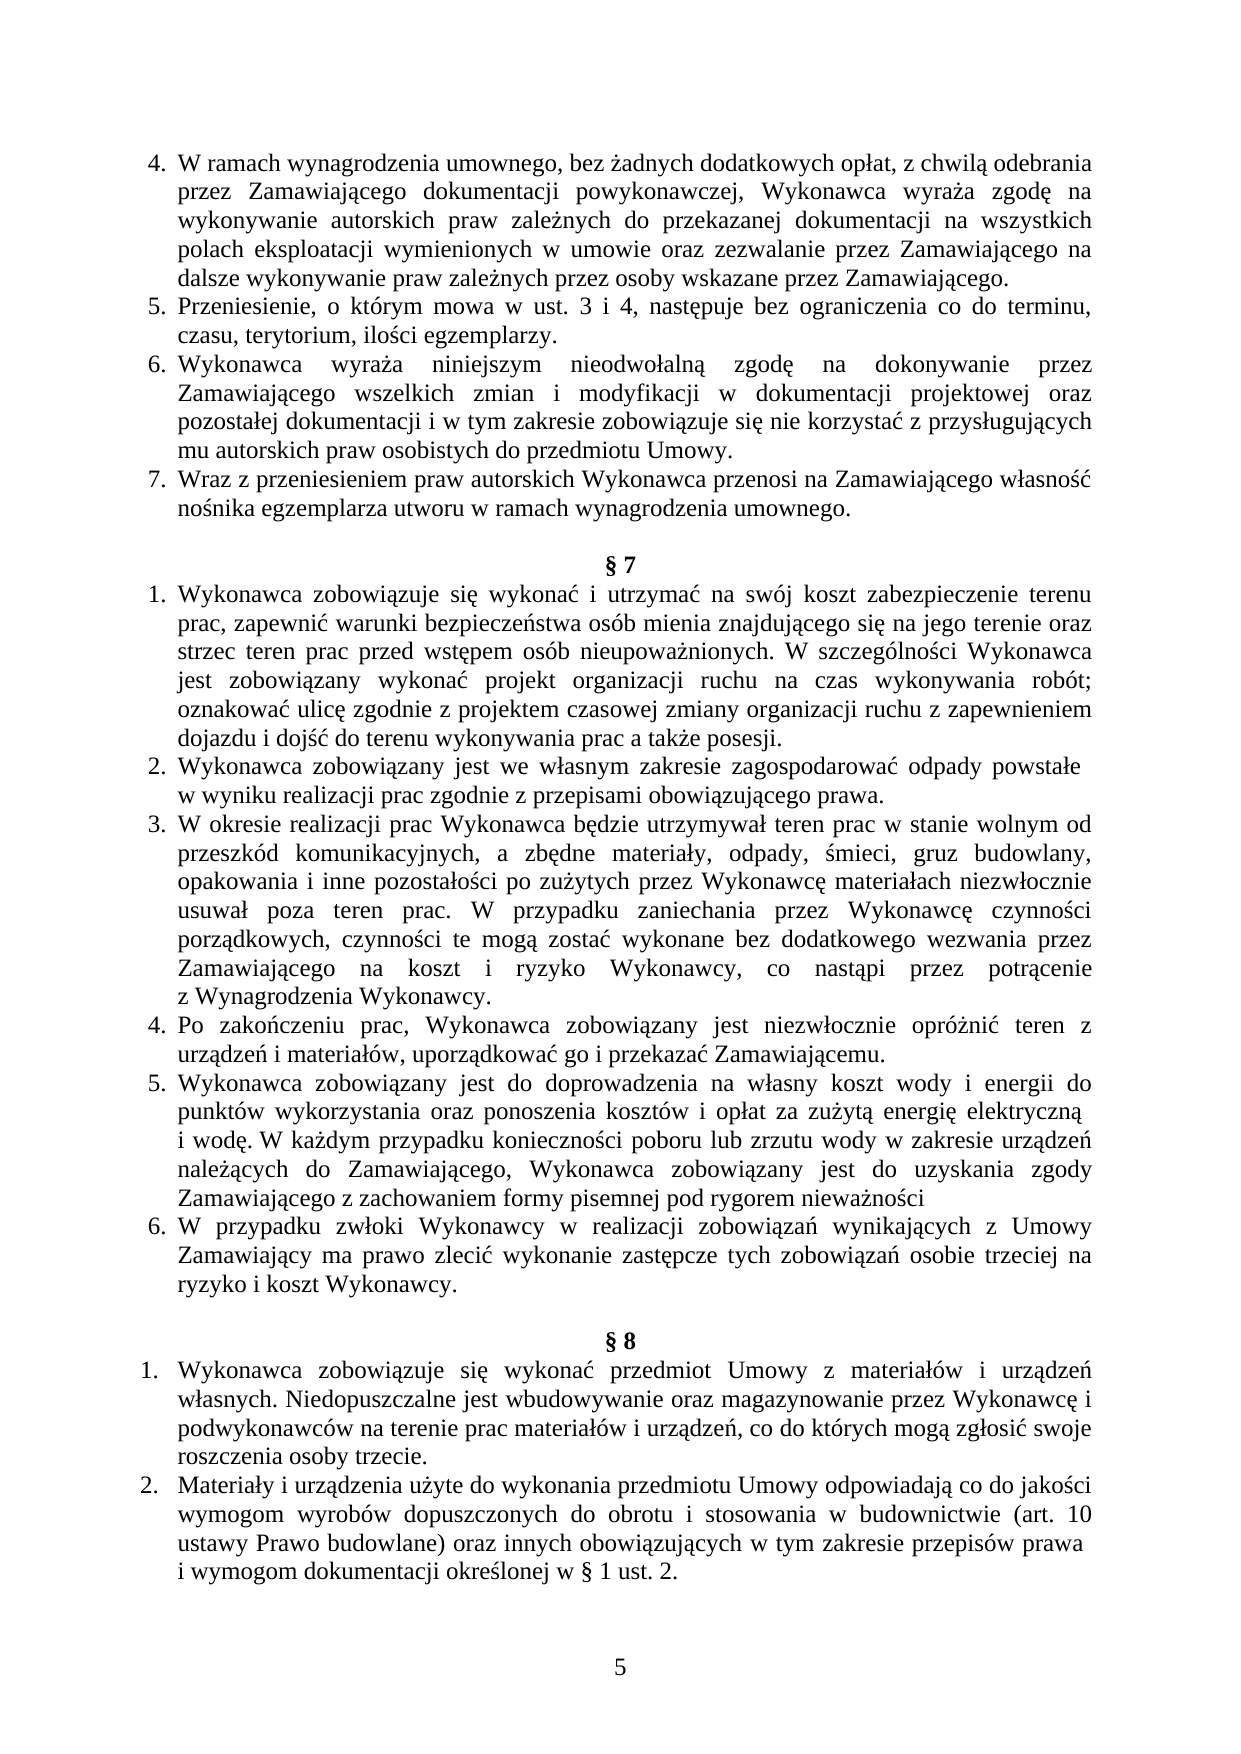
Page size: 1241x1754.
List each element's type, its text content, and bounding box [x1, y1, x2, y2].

list Wykonawca wyraża niniejszym nieodwołalną zgodę na dokonywanie przez Zamawiającego wszelkich zmian i modyfikacji w dokumentacji projektowej oraz pozostałej dokumentacji i w tym zakresie zobowiązuje się nie korzystać z przysługujących mu autorskich praw osobistych do przedmiotu Umowy. [148, 349, 1093, 464]
list Po zakończeniu prac, Wykonawca zobowiązany jest niezwłocznie opróżnić teren z urządzeń i materiałów, uporządkować go i przekazać Zamawiającemu. [148, 1010, 1093, 1068]
list Materiały i urządzenia użyte do wykonania przedmiotu Umowy odpowiadają co do jakości wymogom wyrobów dopuszczonych do obrotu i stosowania w budownictwie (art. 10 ustawy Prawo budowlane) oraz innych obowiązujących w tym zakresie przepisów prawa i wymogom dokumentacji określonej w § 1 ust. 2. [140, 1470, 1093, 1585]
list W okresie realizacji prac Wykonawca będzie utrzymywał teren prac w stanie wolnym od przeszkód komunikacyjnych, a zbędne materiały, odpady, śmieci, gruz budowlany, opakowania i inne pozostałości po zużytych przez Wykonawcę materiałach niezwłocznie usuwał poza teren prac. W przypadku zaniechania przez Wykonawcę czynności porządkowych, czynności te mogą zostać wykonane bez dodatkowego wezwania przez Zamawiającego na koszt i ryzyko Wykonawcy, co nastąpi przez potrącenie z Wynagrodzenia Wykonawcy. [148, 809, 1093, 1010]
list Przeniesienie, o którym mowa w ust. 3 i 4, następuje bez ograniczenia co do terminu, czasu, terytorium, ilości egzemplarzy. [148, 291, 1093, 349]
list Wykonawca zobowiązany jest we własnym zakresie zagospodarować odpady powstałe w wyniku realizacji prac zgodnie z przepisami obowiązującego prawa. [148, 751, 1093, 809]
list Wraz z przeniesieniem praw autorskich Wykonawca przenosi na Zamawiającego własność nośnika egzemplarza utworu w ramach wynagrodzenia umownego. [148, 464, 1093, 521]
text § 7 [148, 550, 1093, 579]
list Wykonawca zobowiązuje się wykonać przedmiot Umowy z materiałów i urządzeń własnych. Niedopuszczalne jest wbudowywanie oraz magazynowanie przez Wykonawcę i podwykonawców na terenie prac materiałów i urządzeń, co do których mogą zgłosić swoje roszczenia osoby trzecie. [140, 1355, 1093, 1470]
list W ramach wynagrodzenia umownego, bez żadnych dodatkowych opłat, z chwilą odebrania przez Zamawiającego dokumentacji powykonawczej, Wykonawca wyraża zgodę na wykonywanie autorskich praw zależnych do przekazanej dokumentacji na wszystkich polach eksploatacji wymienionych w umowie oraz zezwalanie przez Zamawiającego na dalsze wykonywanie praw zależnych przez osoby wskazane przez Zamawiającego. [148, 148, 1093, 291]
text § 8 [148, 1326, 1093, 1355]
list Wykonawca zobowiązany jest do doprowadzenia na własny koszt wody i energii do punktów wykorzystania oraz ponoszenia kosztów i opłat za zużytą energię elektryczną i wodę. W każdym przypadku konieczności poboru lub zrzutu wody w zakresie urządzeń należących do Zamawiającego, Wykonawca zobowiązany jest do uzyskania zgody Zamawiającego z zachowaniem formy pisemnej pod rygorem nieważności [148, 1068, 1093, 1211]
list Wykonawca zobowiązuje się wykonać i utrzymać na swój koszt zabezpieczenie terenu prac, zapewnić warunki bezpieczeństwa osób mienia znajdującego się na jego terenie oraz strzec teren prac przed wstępem osób nieupoważnionych. W szczególności Wykonawca jest zobowiązany wykonać projekt organizacji ruchu na czas wykonywania robót; oznakować ulicę zgodnie z projektem czasowej zmiany organizacji ruchu z zapewnieniem dojazdu i dojść do terenu wykonywania prac a także posesji. [148, 579, 1093, 751]
list W przypadku zwłoki Wykonawcy w realizacji zobowiązań wynikających z Umowy Zamawiający ma prawo zlecić wykonanie zastępcze tych zobowiązań osobie trzeciej na ryzyko i koszt Wykonawcy. [148, 1211, 1093, 1298]
